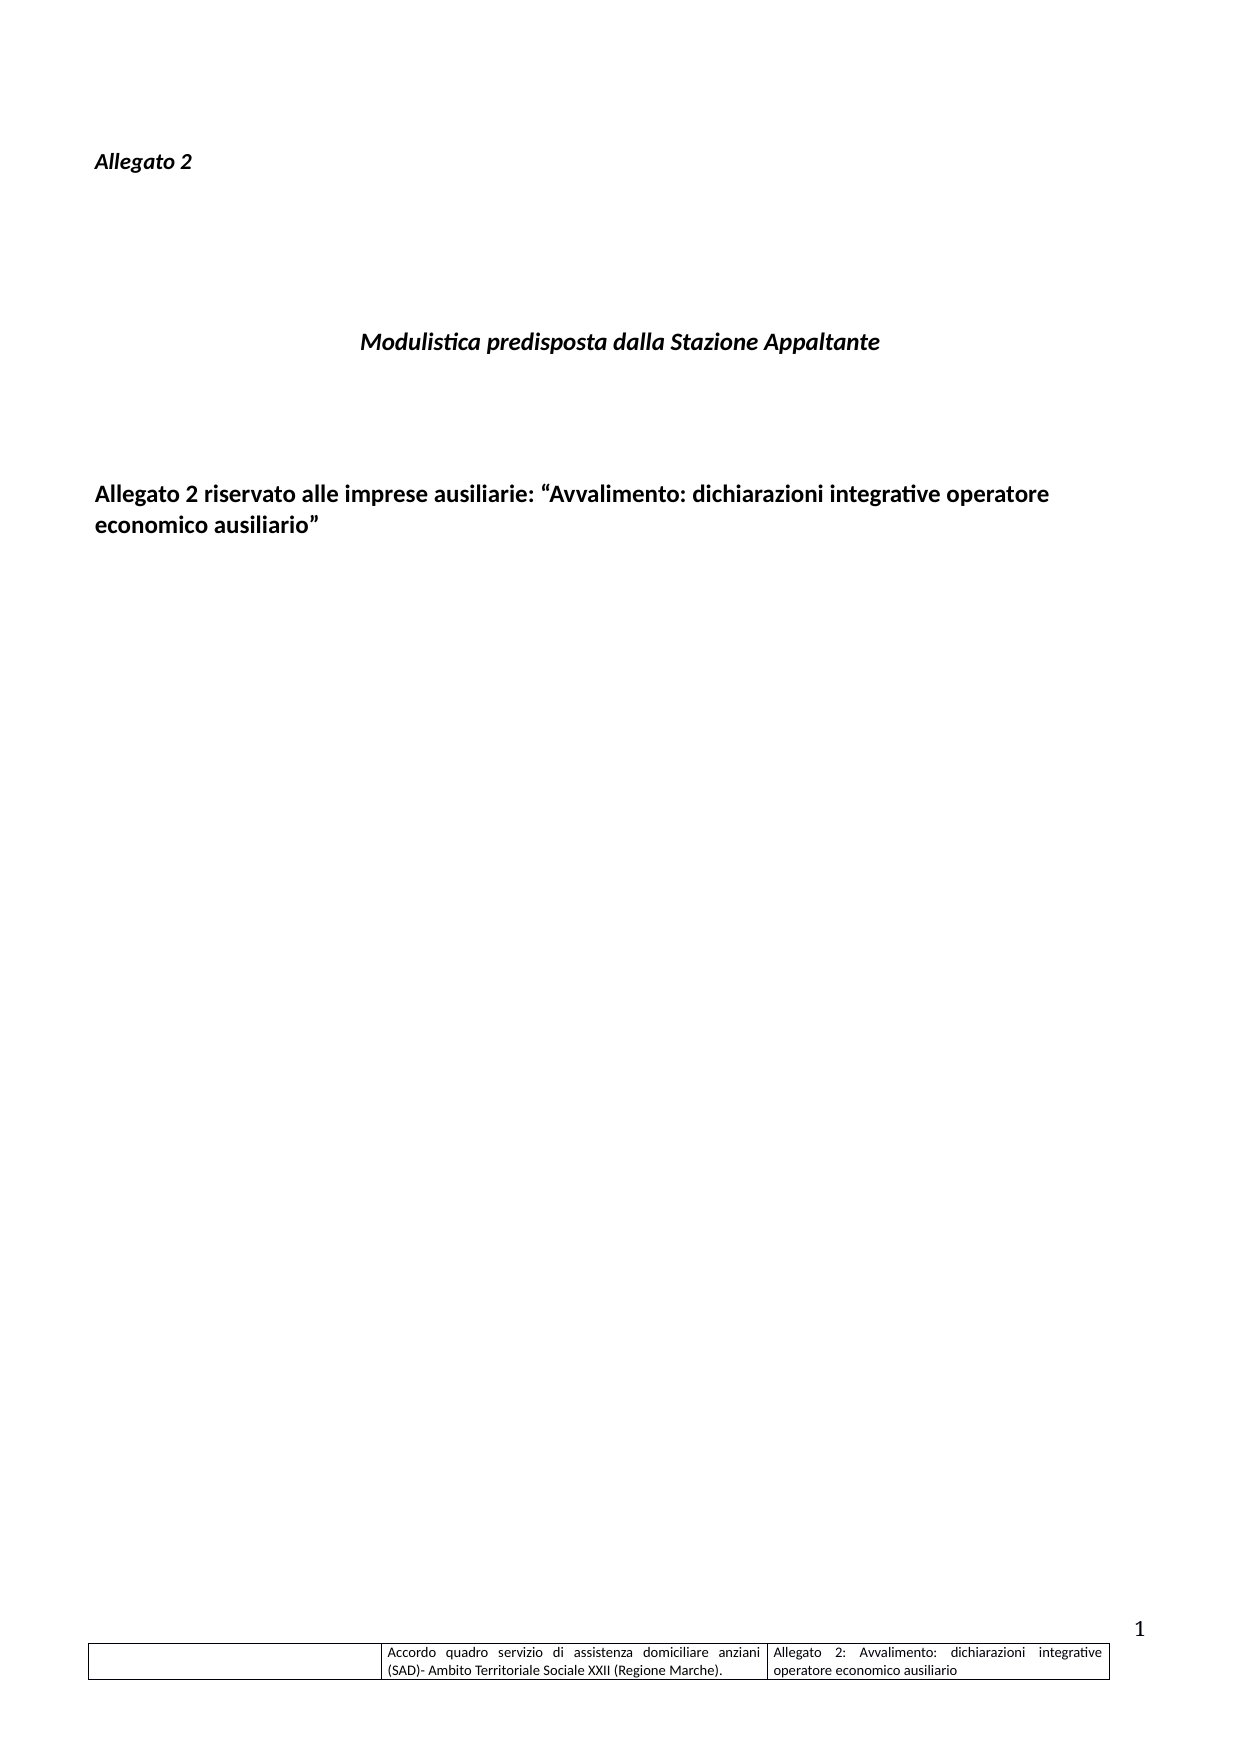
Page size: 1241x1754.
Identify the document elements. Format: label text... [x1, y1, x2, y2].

text Allegato 2 [94, 147, 1146, 175]
text Allegato 2 riservato alle imprese ausiliarie: “Avvalimento: dichiarazioni integrative operatore economico ausiliario” [94, 478, 1146, 539]
text Modulistica predisposta dalla Stazione Appaltante [94, 326, 1146, 356]
